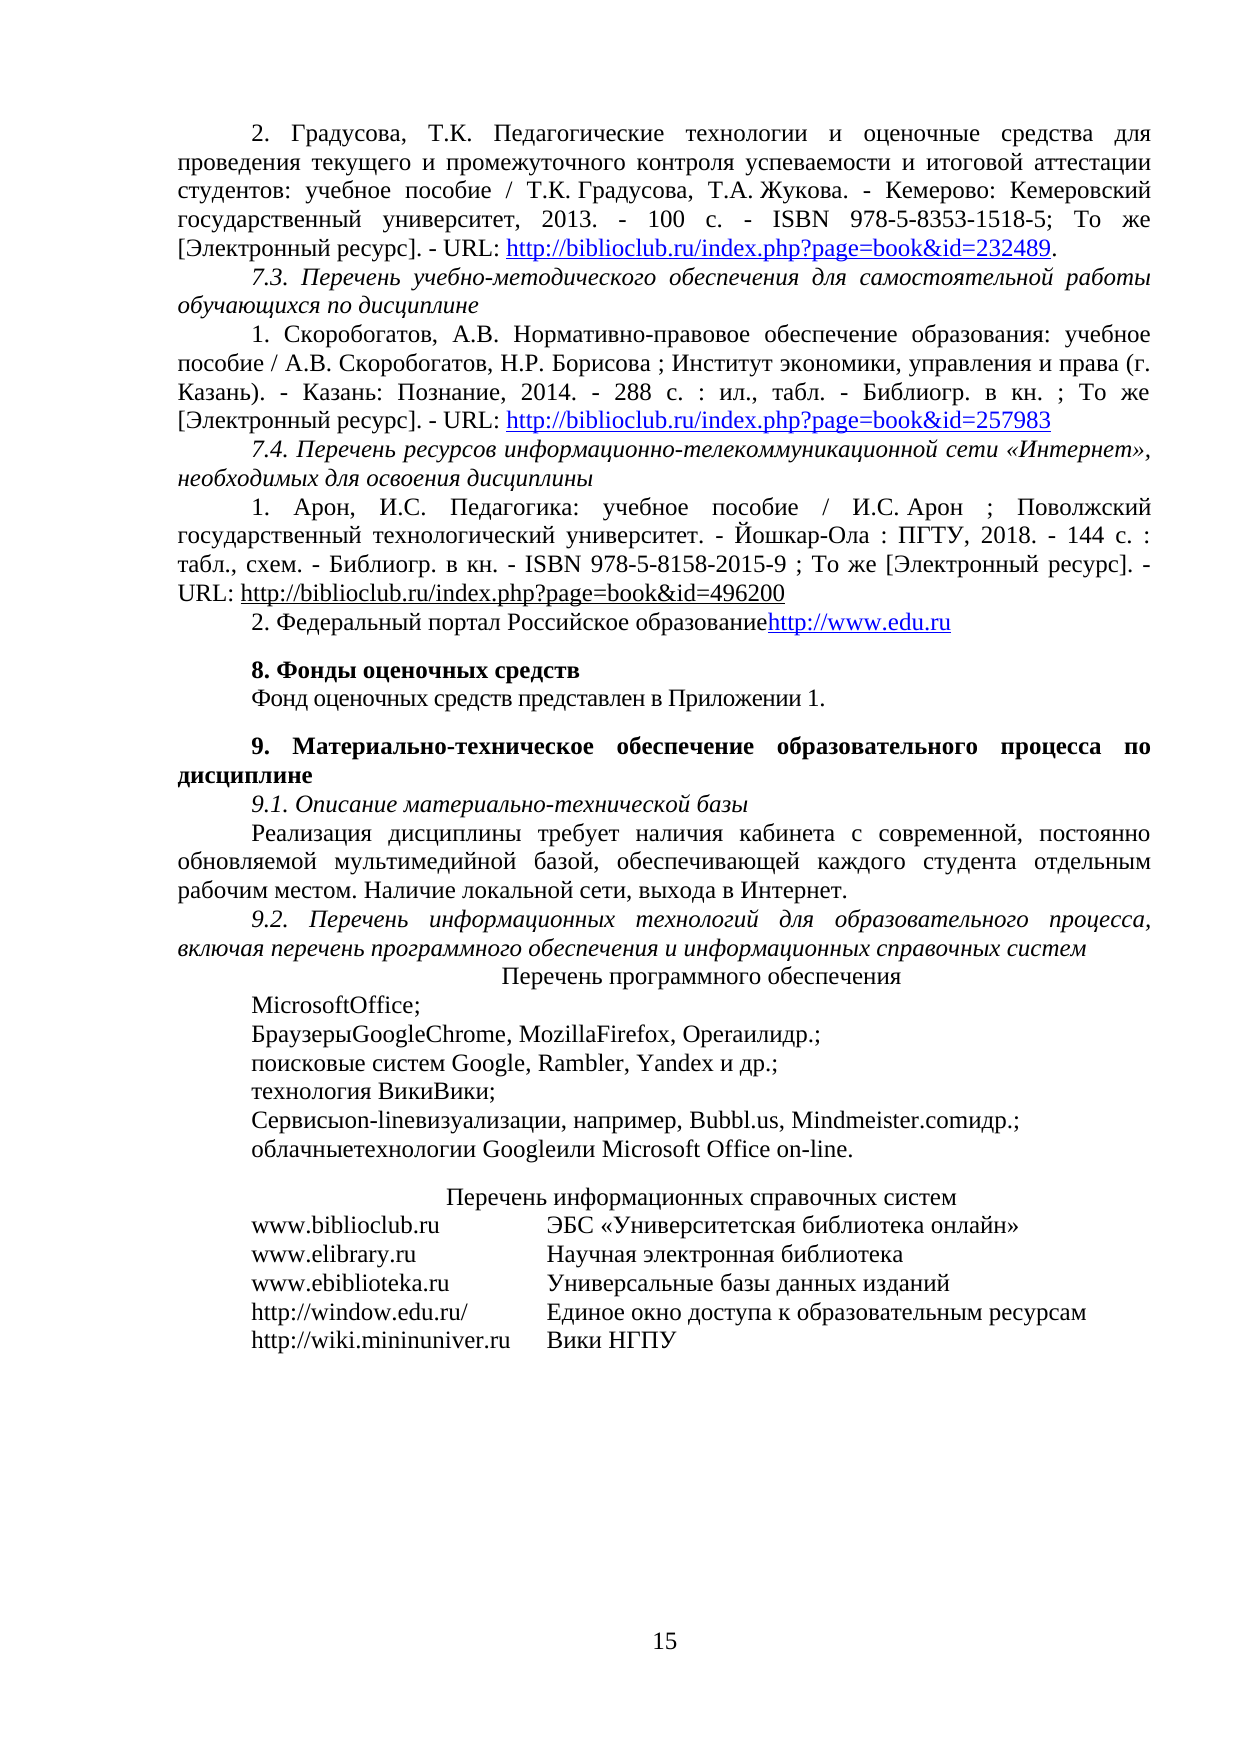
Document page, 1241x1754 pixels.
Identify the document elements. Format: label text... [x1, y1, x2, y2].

text 2. Градусова, Т.К. Педагогические технологии и оценочные средства для проведения текущего и промежуточного контроля успеваемости и итоговой аттестации студентов: учебное пособие / Т.К. Градусова, Т.А. Жукова. - Кемерово: Кемеровский государственный университет, 2013. - 100 с. - ISBN 978-5-8353-1518-5; То же [Электронный ресурс]. - URL: http://biblioclub.ru/index.php?page=book&id=232489. [177, 118, 1152, 262]
text 9.1. Описание материально-технической базы [177, 789, 1152, 818]
text MicrosoftOffice; [177, 990, 1152, 1019]
text 7.4. Перечень ресурсов информационно-телекоммуникационной сети «Интернет», необходимых для освоения дисциплины [177, 434, 1152, 492]
text Перечень информационных справочных систем [177, 1182, 1152, 1211]
text технология ВикиВики; [177, 1076, 1152, 1105]
text 2. Федеральный портал Российское образованиеhttp://www.edu.ru [177, 607, 1152, 636]
text Перечень программного обеспечения [177, 961, 1152, 990]
text http://wiki.mininuniver.ru Вики НГПУ [177, 1326, 1152, 1354]
text БраузерыGoogleChrome, MozillaFirefox, Operaилидр.; [177, 1019, 1152, 1048]
text облачныетехнологии Googleили Microsoft Office on-line. [177, 1134, 1152, 1163]
text 7.3. Перечень учебно-методического обеспечения для самостоятельной работы обучающихся по дисциплине [177, 262, 1152, 319]
text 1. Арон, И.С. Педагогика: учебное пособие / И.С. Арон ; Поволжский государственный технологический университет. - Йошкар-Ола : ПГТУ, 2018. - 144 с. : табл., схем. - Библиогр. в кн. - ISBN 978-5-8158-2015-9 ; То же [Электронный ресурс]. - URL: http://biblioclub.ru/index.php?page=book&id=496200 [177, 492, 1152, 607]
text http://window.edu.ru/ Единое окно доступа к образовательным ресурсам [177, 1297, 1152, 1326]
text 9.2. Перечень информационных технологий для образовательного процесса, включая перечень программного обеспечения и информационных справочных систем [177, 904, 1152, 961]
text www.elibrary.ru Научная электронная библиотека [177, 1239, 1152, 1268]
text поисковые систем Google, Rambler, Yandex и др.; [177, 1048, 1152, 1076]
text 8. Фонды оценочных средств [177, 655, 1152, 683]
text 1. Скоробогатов, А.В. Нормативно-правовое обеспечение образования: учебное пособие / А.В. Скоробогатов, Н.Р. Борисова ; Институт экономики, управления и права (г. Казань). - Казань: Познание, 2014. - 288 с. : ил., табл. - Библиогр. в кн. ; То же [Электронный ресурс]. - URL: http://biblioclub.ru/index.php?page=book&id=257983 [177, 319, 1152, 434]
text Фонд оценочных средств представлен в Приложении 1. [177, 683, 1152, 712]
text Сервисыon-lineвизуализации, например, Bubbl.us, Mindmeister.comидр.; [177, 1105, 1152, 1134]
text Реализация дисциплины требует наличия кабинета с современной, постоянно обновляемой мультимедийной базой, обеспечивающей каждого студента отдельным рабочим местом. Наличие локальной сети, выхода в Интернет. [177, 818, 1152, 904]
text www.ebiblioteka.ru Универсальные базы данных изданий [177, 1268, 1152, 1297]
text www.biblioclub.ru ЭБС «Университетская библиотека онлайн» [177, 1211, 1152, 1239]
text 9. Материально-техническое обеспечение образовательного процесса по дисциплине [177, 731, 1152, 789]
